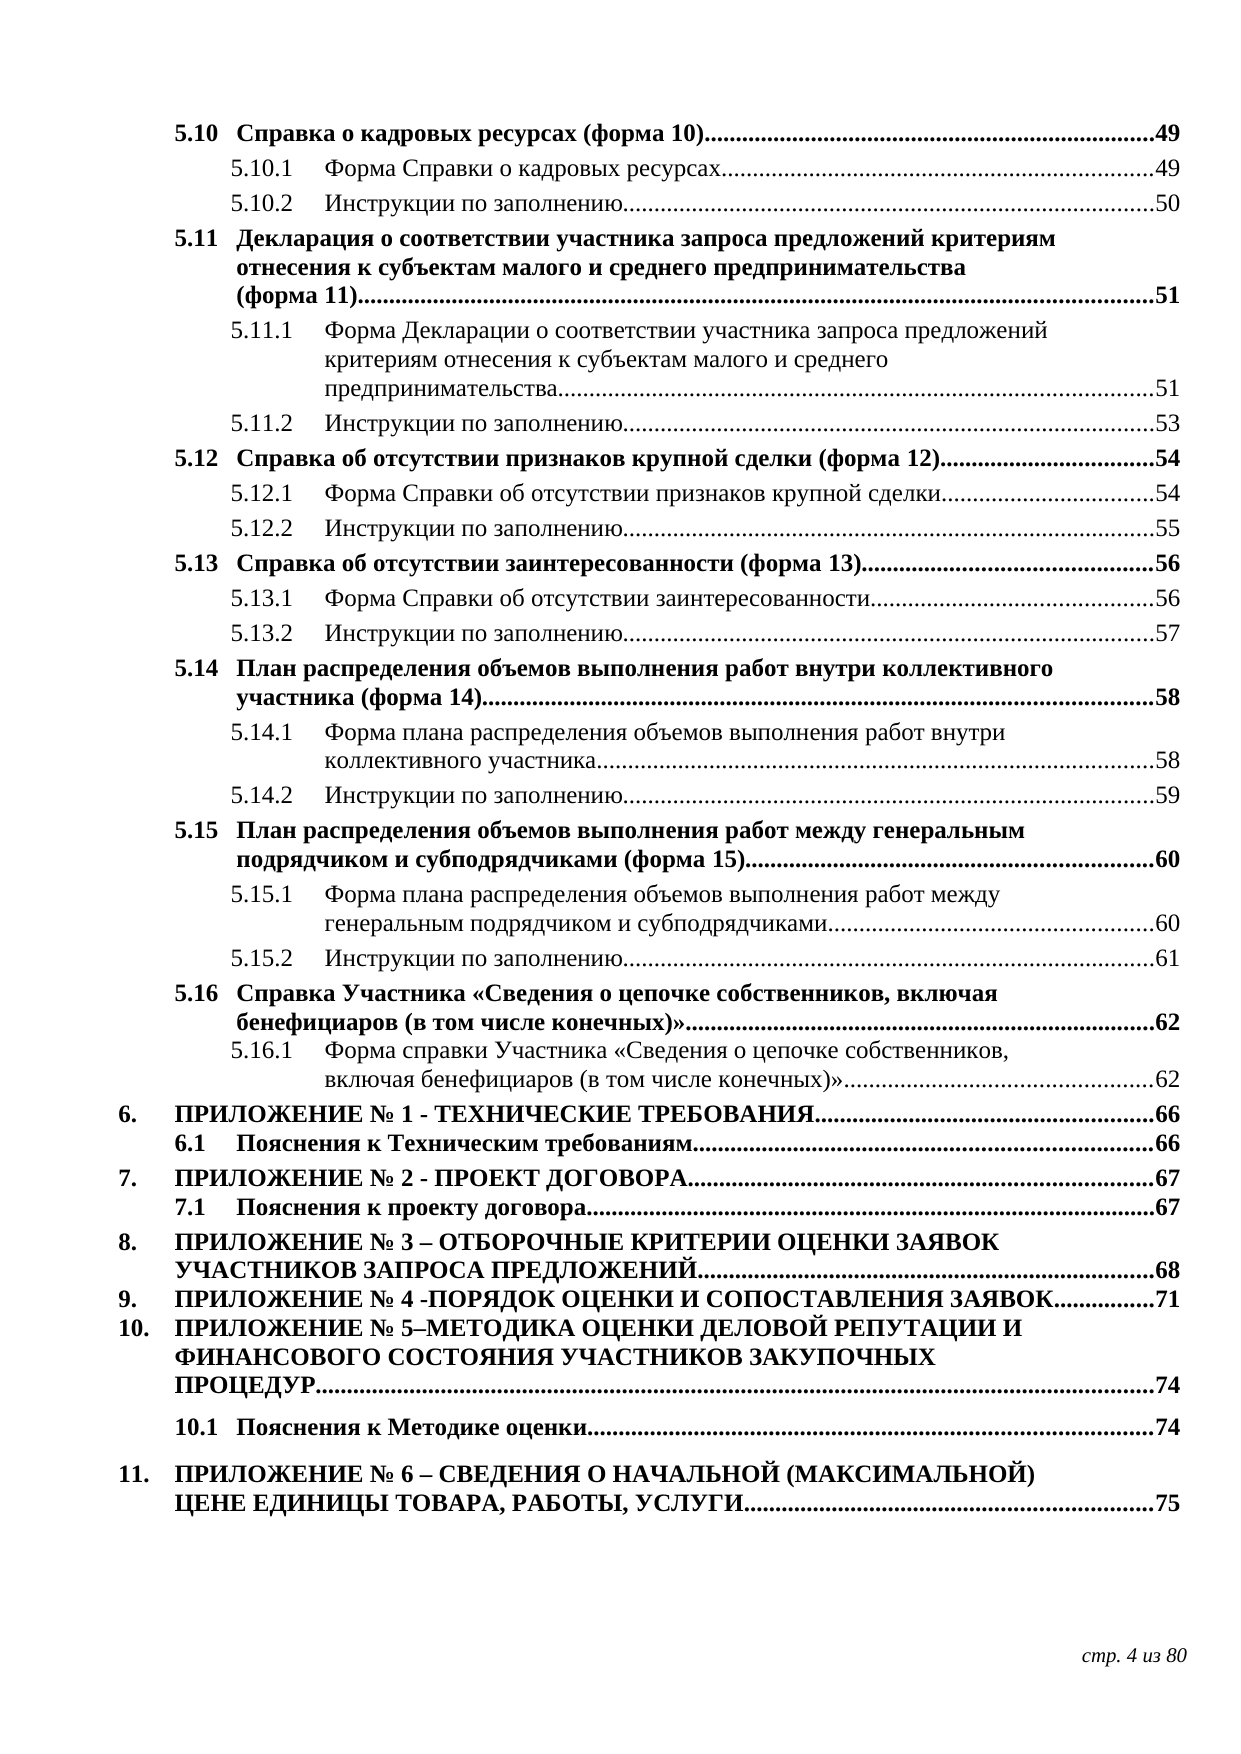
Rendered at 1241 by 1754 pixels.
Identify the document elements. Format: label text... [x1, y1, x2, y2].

text 5.13.1 Форма Справки об отсутствии заинтересованности 56 [230, 583, 1063, 612]
text 10.1 Пояснения к Методике оценки 74 [174, 1412, 1093, 1441]
text 11. Приложение № 6 – Сведения о начальной (максимальной) цене единицы товара, работы, услуги 75 [118, 1459, 1063, 1517]
text 5.16 Справка Участника «Сведения о цепочке собственников, включая бенефициаров (в том числе конечных)» 62 [174, 978, 1093, 1036]
text 5.10.2 Инструкции по заполнению 50 [230, 188, 1063, 217]
text 5.15 План распределения объемов выполнения работ между генеральным подрядчиком и субподрядчиками (форма 15) 60 [174, 816, 1093, 873]
text 5.15.2 Инструкции по заполнению 61 [230, 943, 1063, 972]
text 5.12.2 Инструкции по заполнению 55 [230, 513, 1063, 542]
text 5.10.1 Форма Справки о кадровых ресурсах 49 [230, 153, 1063, 182]
text 10. Приложение № 5–Методика оценки деловой репутации и финансового состояния участников закупочных процедур 74 [118, 1313, 1063, 1399]
text 7.1 Пояснения к проекту договора 67 [174, 1192, 1093, 1221]
text 5.15.1 Форма плана распределения объемов выполнения работ между генеральным подрядчиком и субподрядчиками 60 [230, 879, 1063, 937]
text 5.12 Справка об отсутствии признаков крупной сделки (форма 12) 54 [174, 443, 1093, 472]
text 5.11 Декларация о соответствии участника запроса предложений критериям отнесения к субъектам малого и среднего предпринимательства (форма 11) 51 [174, 223, 1093, 309]
text 9. Приложение № 4 -Порядок оценки и сопоставления заявок 71 [118, 1284, 1063, 1313]
text 6.1 Пояснения к Техническим требованиям 66 [174, 1128, 1093, 1157]
text 5.16.1 Форма справки Участника «Сведения о цепочке собственников, включая бенефициаров (в том числе конечных)» 62 [230, 1036, 1063, 1093]
text 6. Приложение № 1 - Технические требования 66 [118, 1099, 1063, 1128]
text 5.11.2 Инструкции по заполнению 53 [230, 408, 1063, 437]
text 5.13.2 Инструкции по заполнению 57 [230, 618, 1063, 647]
text 7. Приложение № 2 - Проект Договора 67 [118, 1163, 1063, 1192]
text 5.14.2 Инструкции по заполнению 59 [230, 781, 1063, 809]
text 5.14.1 Форма плана распределения объемов выполнения работ внутри коллективного участника 58 [230, 717, 1063, 774]
text 5.12.1 Форма Справки об отсутствии признаков крупной сделки 54 [230, 478, 1063, 507]
text 5.11.1 Форма Декларации о соответствии участника запроса предложений критериям отнесения к субъектам малого и среднего предпринимательства 51 [230, 316, 1063, 402]
text 5.13 Справка об отсутствии заинтересованности (форма 13) 56 [174, 548, 1093, 577]
text 5.14 План распределения объемов выполнения работ внутри коллективного участника (форма 14) 58 [174, 653, 1093, 711]
text 5.10 Справка о кадровых ресурсах (форма 10) 49 [174, 118, 1093, 147]
text 8. Приложение № 3 – Отборочные критерии оценки заявок Участников запроса предложений 68 [118, 1227, 1063, 1284]
